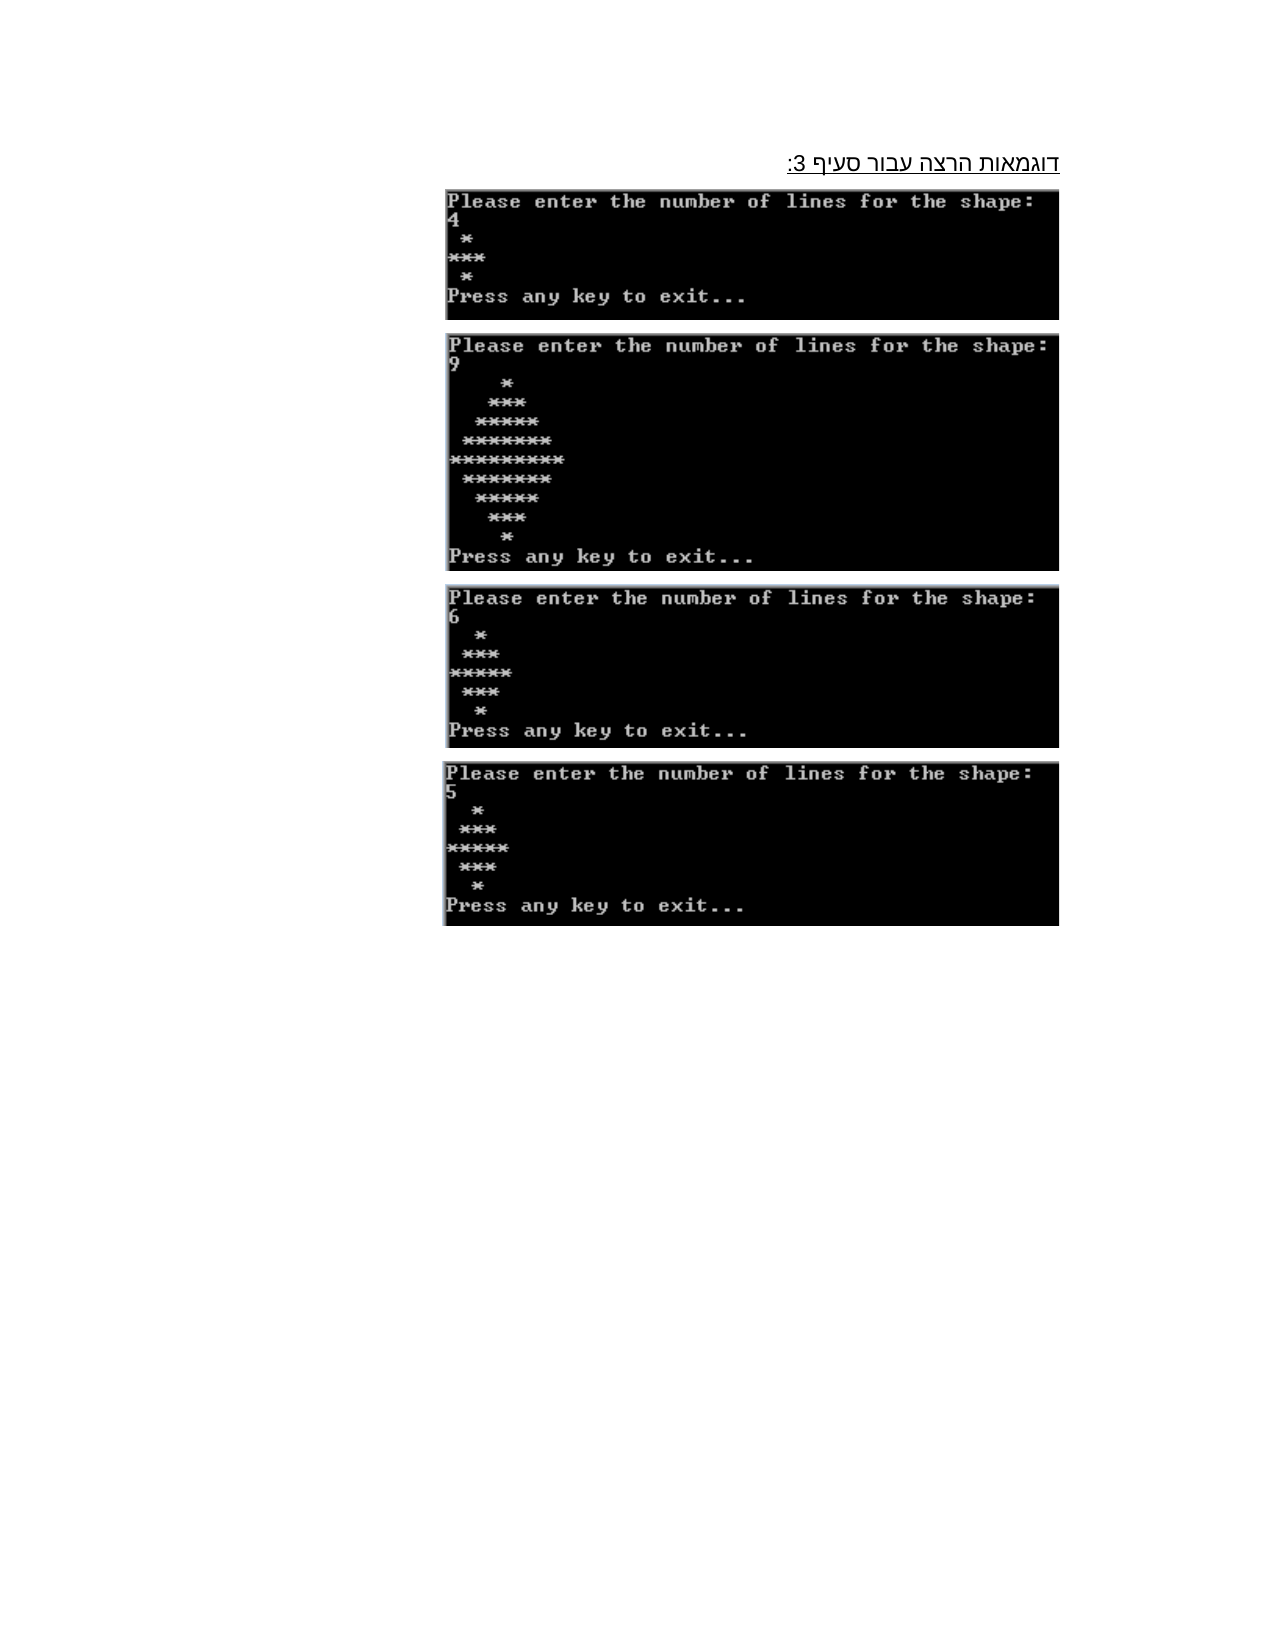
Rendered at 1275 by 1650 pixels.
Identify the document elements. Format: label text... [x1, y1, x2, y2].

text דוגמאות הרצה עבור סעיף 3: [150, 150, 1097, 176]
picture [445, 333, 1060, 571]
picture [445, 189, 1060, 320]
picture [445, 584, 1060, 748]
picture [442, 761, 1060, 926]
